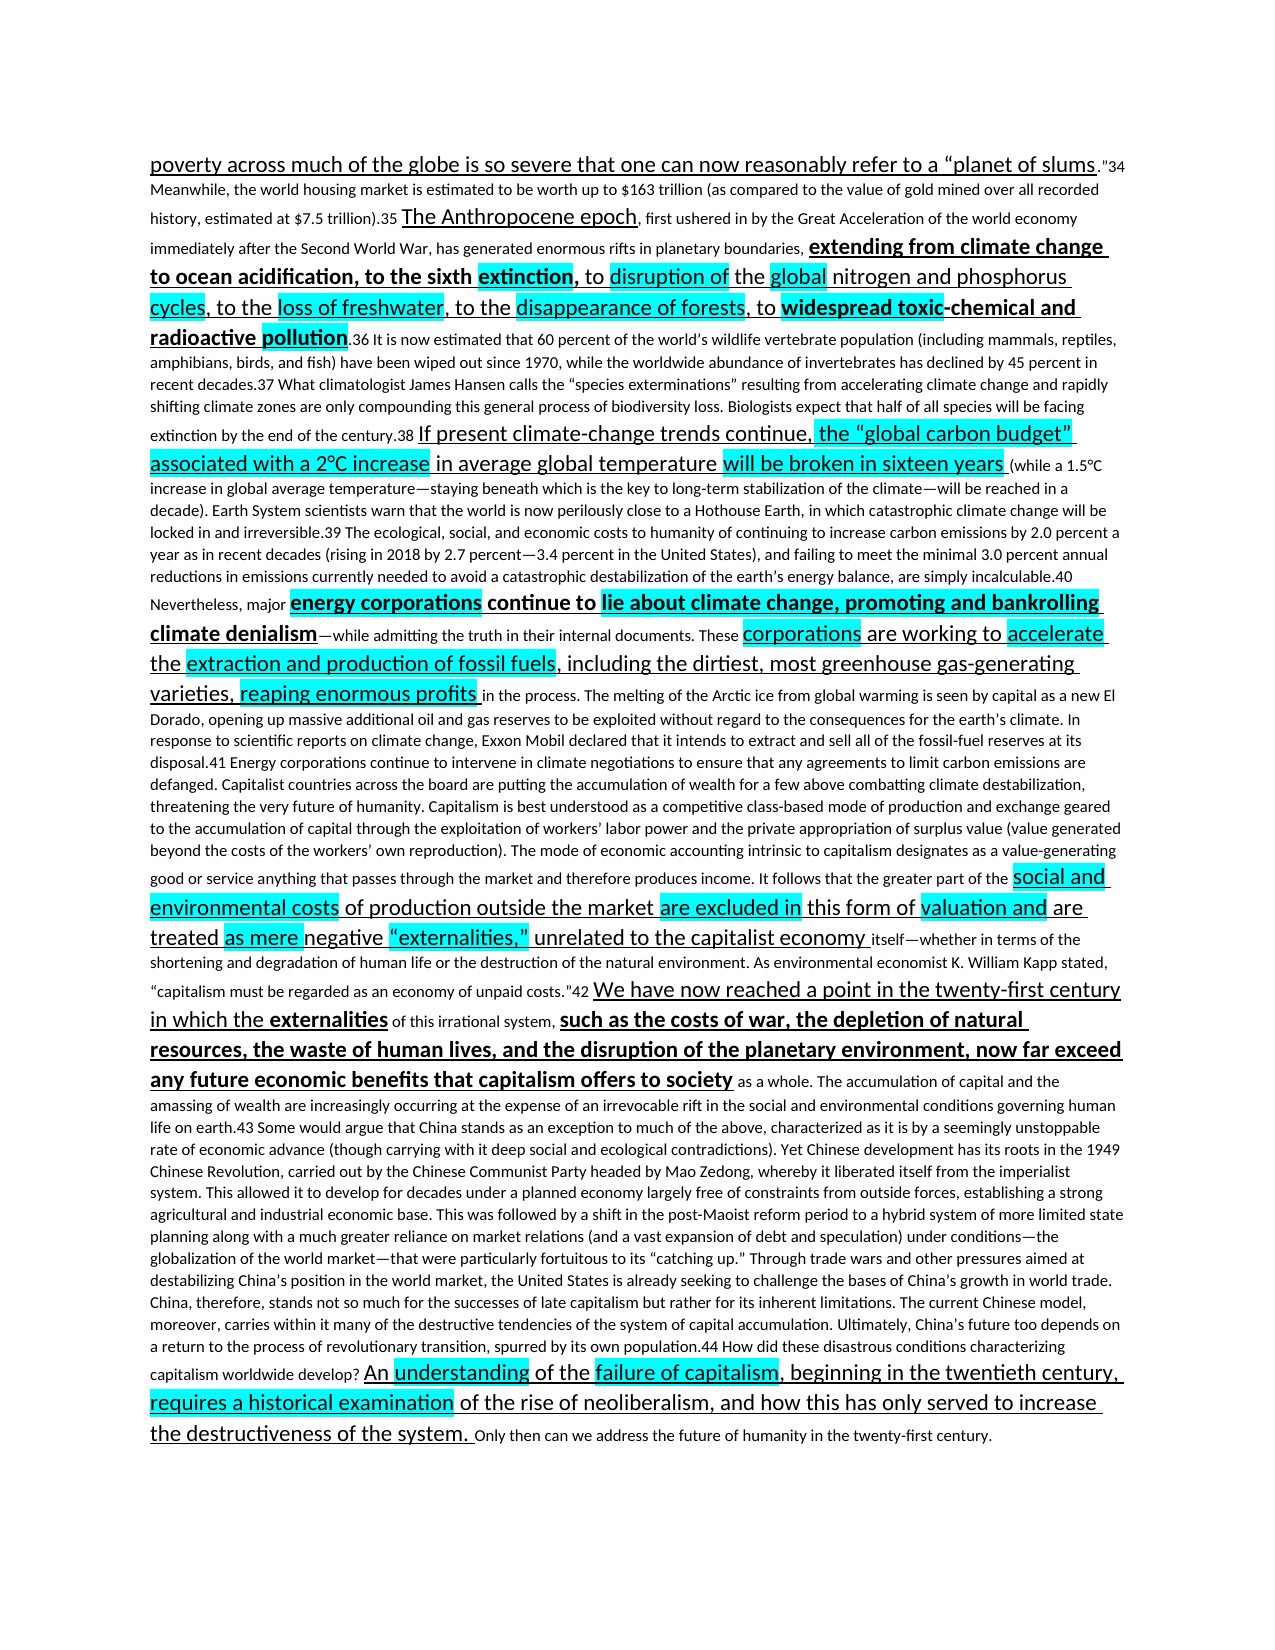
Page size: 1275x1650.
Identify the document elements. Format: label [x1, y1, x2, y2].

text [150, 150, 1125, 1447]
